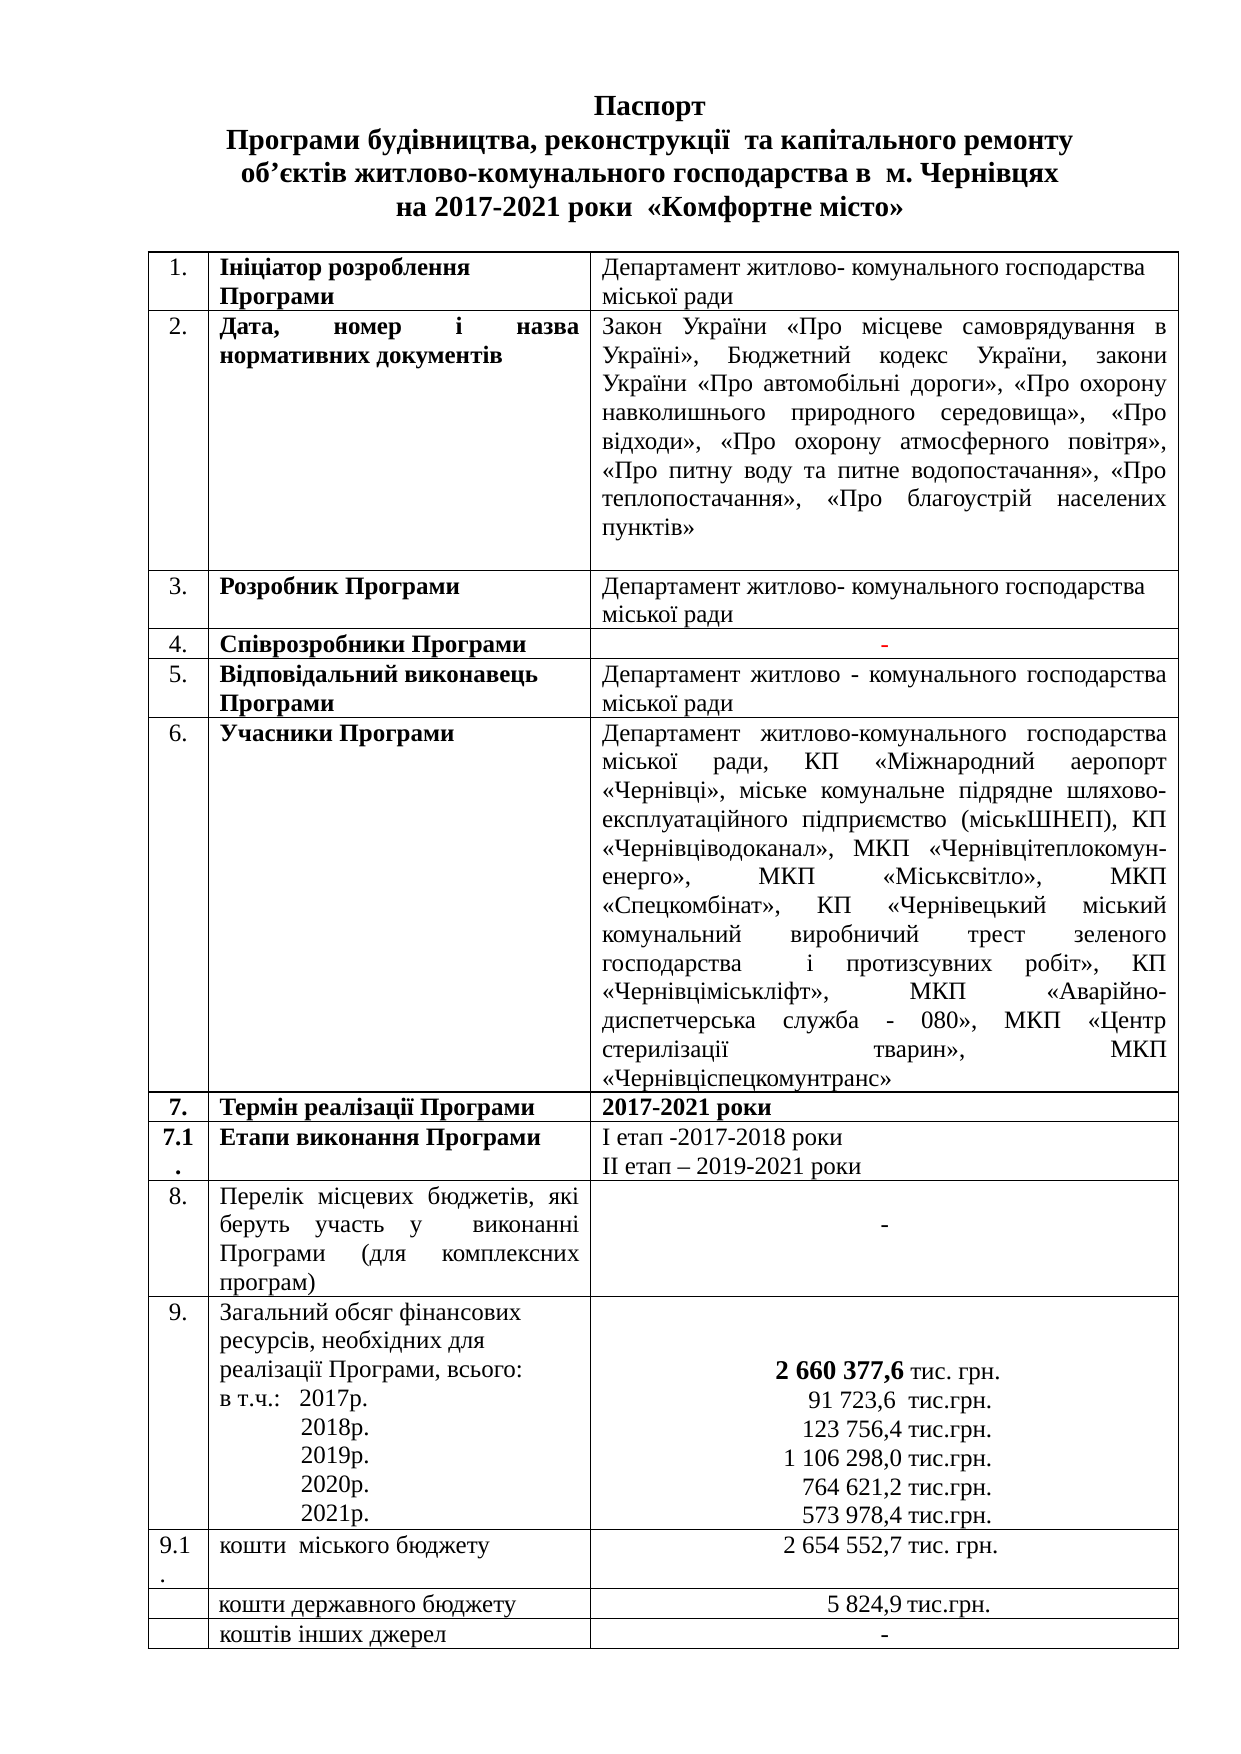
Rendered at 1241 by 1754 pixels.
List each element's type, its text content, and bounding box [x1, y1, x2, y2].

table_cell Співрозробники Програми [209, 629, 590, 658]
table_cell - [591, 1619, 1178, 1647]
table_cell - [591, 1181, 1178, 1296]
table_cell кошти державного бюджету [209, 1589, 590, 1618]
table_cell 7. [149, 1093, 208, 1121]
text Паспорт [148, 88, 1152, 122]
text Програми будівництва, реконструкції та капітального ремонту [148, 122, 1152, 156]
table_cell Департамент житлово - комунального господарства міської ради [591, 659, 1178, 717]
table_cell [149, 1619, 208, 1647]
table_cell 2 654 552,7 тис. грн. [591, 1530, 1178, 1588]
table_cell 4. [149, 629, 208, 658]
table_cell - [591, 629, 1178, 658]
table_header Ініціатор розроблення Програми [209, 253, 590, 310]
table_cell Перелік місцевих бюджетів, які беруть участь у виконанні Програми (для комплексних програм) [209, 1181, 590, 1296]
table_cell 3. [149, 571, 208, 628]
table_cell 6. [149, 718, 208, 1091]
text об’єктів житлово-комунального господарства в м. Чернівцях [148, 156, 1152, 189]
table_cell 5 824,9 тис.грн. [591, 1589, 1178, 1618]
table_cell Дата, номер і назва нормативних документів [209, 311, 590, 570]
table_cell 8. [149, 1181, 208, 1296]
table_cell [149, 1589, 208, 1618]
table_cell кошти міського бюджету [209, 1530, 590, 1588]
table_cell Розробник Програми [209, 571, 590, 628]
table_cell Закон України «Про місцеве самоврядування в Україні», Бюджетний кодекс України, закони України «Про автомобільні дороги», «Про охорону навколишнього природного середовища», «Про відходи», «Про охорону атмосферного повітря», «Про питну воду та питне водопостачання», «Про теплопостачання», «Про благоустрій населених пунктів» [591, 311, 1178, 570]
table_cell 2. [149, 311, 208, 570]
table_cell Департамент житлово-комунального господарства міської ради, КП «Міжнародний аеропорт «Чернівці», міське комунальне підрядне шляхово-експлуатаційного підприємство (міськШНЕП), КП «Чернівціводоканал», МКП «Чернівцітеплокомун-енерго», МКП «Міськсвітло», МКП «Спецкомбінат», КП «Чернівецький міський комунальний виробничий трест зеленого господарства і протизсувних робіт», КП «Чернівціміськліфт», МКП «Аварійно-диспетчерська служба - 080», МКП «Центр стерилізації тварин», МКП «Чернівціспецкомунтранс» [591, 718, 1178, 1091]
table_cell Учасники Програми [209, 718, 590, 1091]
text на 2017-2021 роки «Комфортне місто» [148, 189, 1152, 223]
table_header 1. [149, 253, 208, 310]
table_cell 5. [149, 659, 208, 717]
table_cell Відповідальний виконавець Програми [209, 659, 590, 717]
table_cell 2 660 377,6 тис. грн. 91 723,6 тис.грн. 123 756,4 тис.грн. 1 106 298,0 тис.грн. 764 621,2 тис.грн. 573 978,4 тис.грн. [591, 1297, 1178, 1529]
table_header Департамент житлово- комунального господарства міської ради [591, 253, 1178, 310]
table_cell І етап -2017-2018 роки ІІ етап – 2019-2021 роки [591, 1122, 1178, 1180]
table_cell Департамент житлово- комунального господарства міської ради [591, 571, 1178, 628]
table_cell Термін реалізації Програми [209, 1093, 590, 1121]
table_cell 2017-2021 роки [591, 1093, 1178, 1121]
table_cell Етапи виконання Програми [209, 1122, 590, 1180]
table_cell коштів інших джерел [209, 1619, 590, 1647]
table_cell 7.1. [149, 1122, 208, 1180]
table_cell 9.1. [149, 1530, 208, 1588]
table_cell 9. [149, 1297, 208, 1529]
table_cell Загальний обсяг фінансових ресурсів, необхідних для реалізації Програми, всього: в т.ч.: 2017р. 2018р. 2019р. 2020р. 2021р. [209, 1297, 590, 1529]
